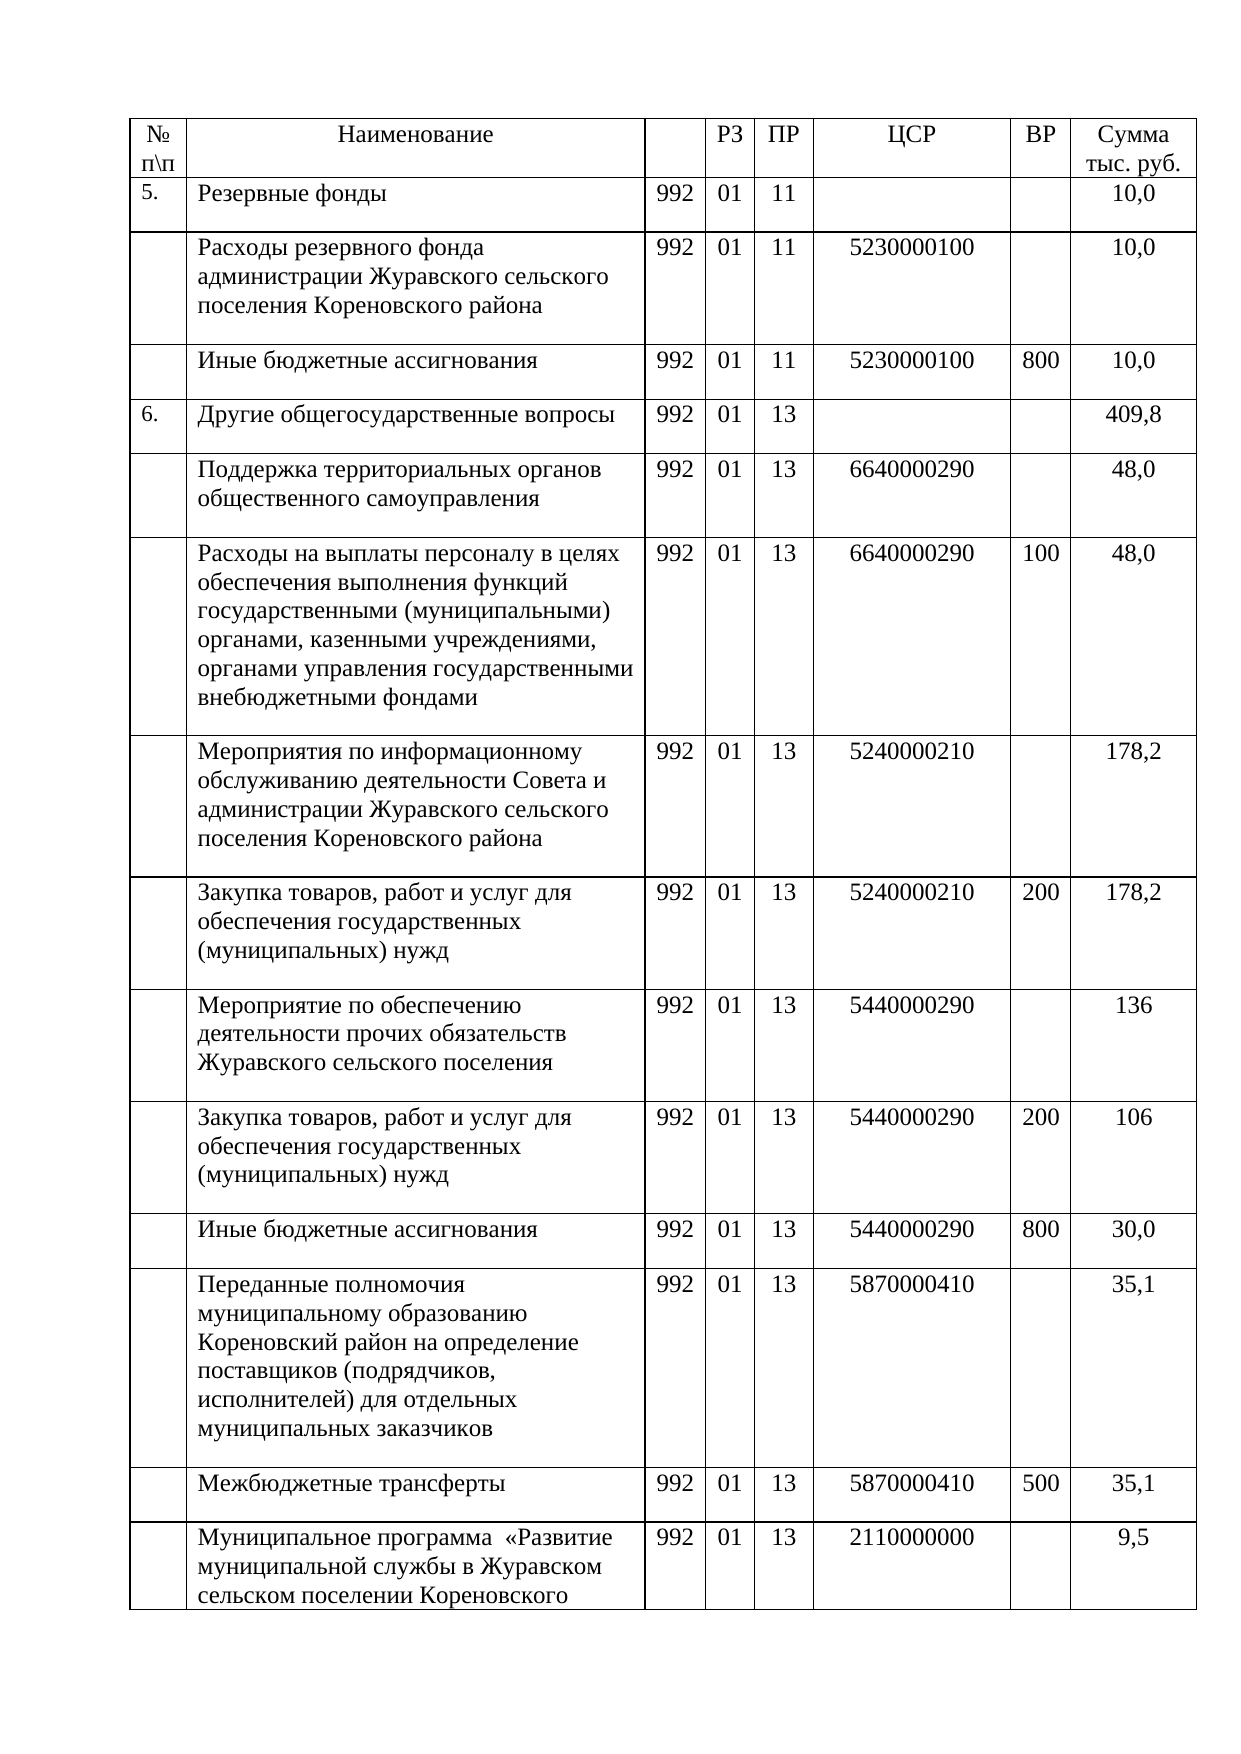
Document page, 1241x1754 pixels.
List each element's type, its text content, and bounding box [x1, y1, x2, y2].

table_cell 01 [706, 1269, 754, 1467]
table_cell 13 [755, 400, 813, 453]
table_cell 01 [706, 1102, 754, 1213]
table_cell 01 [706, 233, 754, 344]
table_cell 992 [646, 1214, 705, 1268]
table_cell 01 [706, 538, 754, 735]
table_cell 5230000100 [814, 345, 1010, 398]
table_cell 409,8 [1071, 400, 1196, 453]
table_cell 10,0 [1071, 233, 1196, 344]
table_cell 106 [1071, 1102, 1196, 1213]
table_cell 992 [646, 1102, 705, 1213]
table_cell 5870000410 [814, 1269, 1010, 1467]
table_header ВР [1011, 119, 1070, 177]
table_cell 6640000290 [814, 538, 1010, 735]
table_cell 01 [706, 1468, 754, 1521]
table_cell [131, 1523, 186, 1609]
table_cell Переданные полномочия муниципальному образованию Кореновский район на определение поставщиков (подрядчиков, исполнителей) для отдельных муниципальных заказчиков [187, 1269, 644, 1467]
table_cell Расходы резервного фонда администрации Журавского сельского поселения Кореновского района [187, 233, 644, 344]
table_cell 992 [646, 878, 705, 989]
table_cell 992 [646, 1269, 705, 1467]
table_cell Иные бюджетные ассигнования [187, 1214, 644, 1268]
table_cell [1011, 233, 1070, 344]
table_cell 01 [706, 345, 754, 398]
table_cell 48,0 [1071, 538, 1196, 735]
table_cell 01 [706, 454, 754, 537]
table_header Сумма тыс. руб. [1071, 119, 1196, 177]
table_cell 10,0 [1071, 178, 1196, 231]
table_cell [1011, 1269, 1070, 1467]
table_cell 13 [755, 736, 813, 876]
table_cell 500 [1011, 1468, 1070, 1521]
table_cell Другие общегосударственные вопросы [187, 400, 644, 453]
table_cell 992 [646, 345, 705, 398]
table_cell 992 [646, 454, 705, 537]
table_cell [1011, 178, 1070, 231]
table_cell 35,1 [1071, 1468, 1196, 1521]
table_cell 01 [706, 1523, 754, 1609]
table_cell 992 [646, 233, 705, 344]
table_cell Межбюджетные трансферты [187, 1468, 644, 1521]
table_cell 992 [646, 1523, 705, 1609]
table_cell 13 [755, 538, 813, 735]
table_header № п\п [131, 119, 186, 177]
table_cell 992 [646, 178, 705, 231]
table_cell 5440000290 [814, 1214, 1010, 1268]
table_cell 5230000100 [814, 233, 1010, 344]
table_cell Закупка товаров, работ и услуг для обеспечения государственных (муниципальных) нужд [187, 1102, 644, 1213]
table_cell Поддержка территориальных органов общественного самоуправления [187, 454, 644, 537]
table_cell 800 [1011, 345, 1070, 398]
table_header РЗ [706, 119, 754, 177]
table_cell 11 [755, 178, 813, 231]
table_cell [131, 736, 186, 876]
table_cell 48,0 [1071, 454, 1196, 537]
table_cell [131, 454, 186, 537]
table_cell 2110000000 [814, 1523, 1010, 1609]
table_cell [131, 233, 186, 344]
table_cell 136 [1071, 990, 1196, 1101]
table_cell [131, 1214, 186, 1268]
table_cell 01 [706, 990, 754, 1101]
table_cell [1011, 454, 1070, 537]
table_cell Мероприятия по информационному обслуживанию деятельности Совета и администрации Журавского сельского поселения Кореновского района [187, 736, 644, 876]
table_cell [131, 538, 186, 735]
table_cell 992 [646, 1468, 705, 1521]
table_cell 178,2 [1071, 736, 1196, 876]
table_cell 13 [755, 1269, 813, 1467]
table_cell 13 [755, 1214, 813, 1268]
table_cell 992 [646, 538, 705, 735]
table_cell 6640000290 [814, 454, 1010, 537]
table_cell 01 [706, 878, 754, 989]
table_cell Резервные фонды [187, 178, 644, 231]
table_cell 200 [1011, 878, 1070, 989]
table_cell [187, 1523, 644, 1609]
table_cell 178,2 [1071, 878, 1196, 989]
table_cell 13 [755, 990, 813, 1101]
table_cell [1011, 736, 1070, 876]
table_cell 35,1 [1071, 1269, 1196, 1467]
table_cell 800 [1011, 1214, 1070, 1268]
table_cell [1011, 400, 1070, 453]
table_cell 5870000410 [814, 1468, 1010, 1521]
table_cell 13 [755, 1468, 813, 1521]
table_cell [131, 990, 186, 1101]
table_cell [131, 1468, 186, 1521]
table_cell 5440000290 [814, 990, 1010, 1101]
table_cell 100 [1011, 538, 1070, 735]
table_cell [814, 400, 1010, 453]
table_header ЦСР [814, 119, 1010, 177]
table_cell [131, 1102, 186, 1213]
table_cell 30,0 [1071, 1214, 1196, 1268]
table_cell [814, 178, 1010, 231]
table_cell 6. [131, 400, 186, 453]
table_cell 9,5 [1071, 1523, 1196, 1609]
table_cell 5. [131, 178, 186, 231]
table_cell [131, 345, 186, 398]
table_cell [131, 878, 186, 989]
table_cell Расходы на выплаты персоналу в целях обеспечения выполнения функций государственными (муниципальными) органами, казенными учреждениями, органами управления государственными внебюджетными фондами [187, 538, 644, 735]
table_cell [1011, 990, 1070, 1101]
table_cell 992 [646, 400, 705, 453]
table_cell 11 [755, 233, 813, 344]
table_cell Иные бюджетные ассигнования [187, 345, 644, 398]
table_cell 10,0 [1071, 345, 1196, 398]
table_cell 5240000210 [814, 878, 1010, 989]
table_cell 992 [646, 990, 705, 1101]
table_header ПР [755, 119, 813, 177]
table_header Наименование [187, 119, 644, 177]
table_cell [1011, 1523, 1070, 1609]
table_cell Мероприятие по обеспечению деятельности прочих обязательств Журавского сельского поселения [187, 990, 644, 1101]
table_cell 13 [755, 1102, 813, 1213]
table_cell 01 [706, 736, 754, 876]
table_header [646, 119, 705, 177]
table_cell 992 [646, 736, 705, 876]
table_cell 01 [706, 178, 754, 231]
table_cell 13 [755, 454, 813, 537]
table_cell 01 [706, 1214, 754, 1268]
table_cell 5440000290 [814, 1102, 1010, 1213]
table_cell 200 [1011, 1102, 1070, 1213]
table_cell 13 [755, 1523, 813, 1609]
table_cell 13 [755, 878, 813, 989]
table_cell Закупка товаров, работ и услуг для обеспечения государственных (муниципальных) нужд [187, 878, 644, 989]
table_cell 5240000210 [814, 736, 1010, 876]
table_cell 11 [755, 345, 813, 398]
table_cell [131, 1269, 186, 1467]
table_cell 01 [706, 400, 754, 453]
